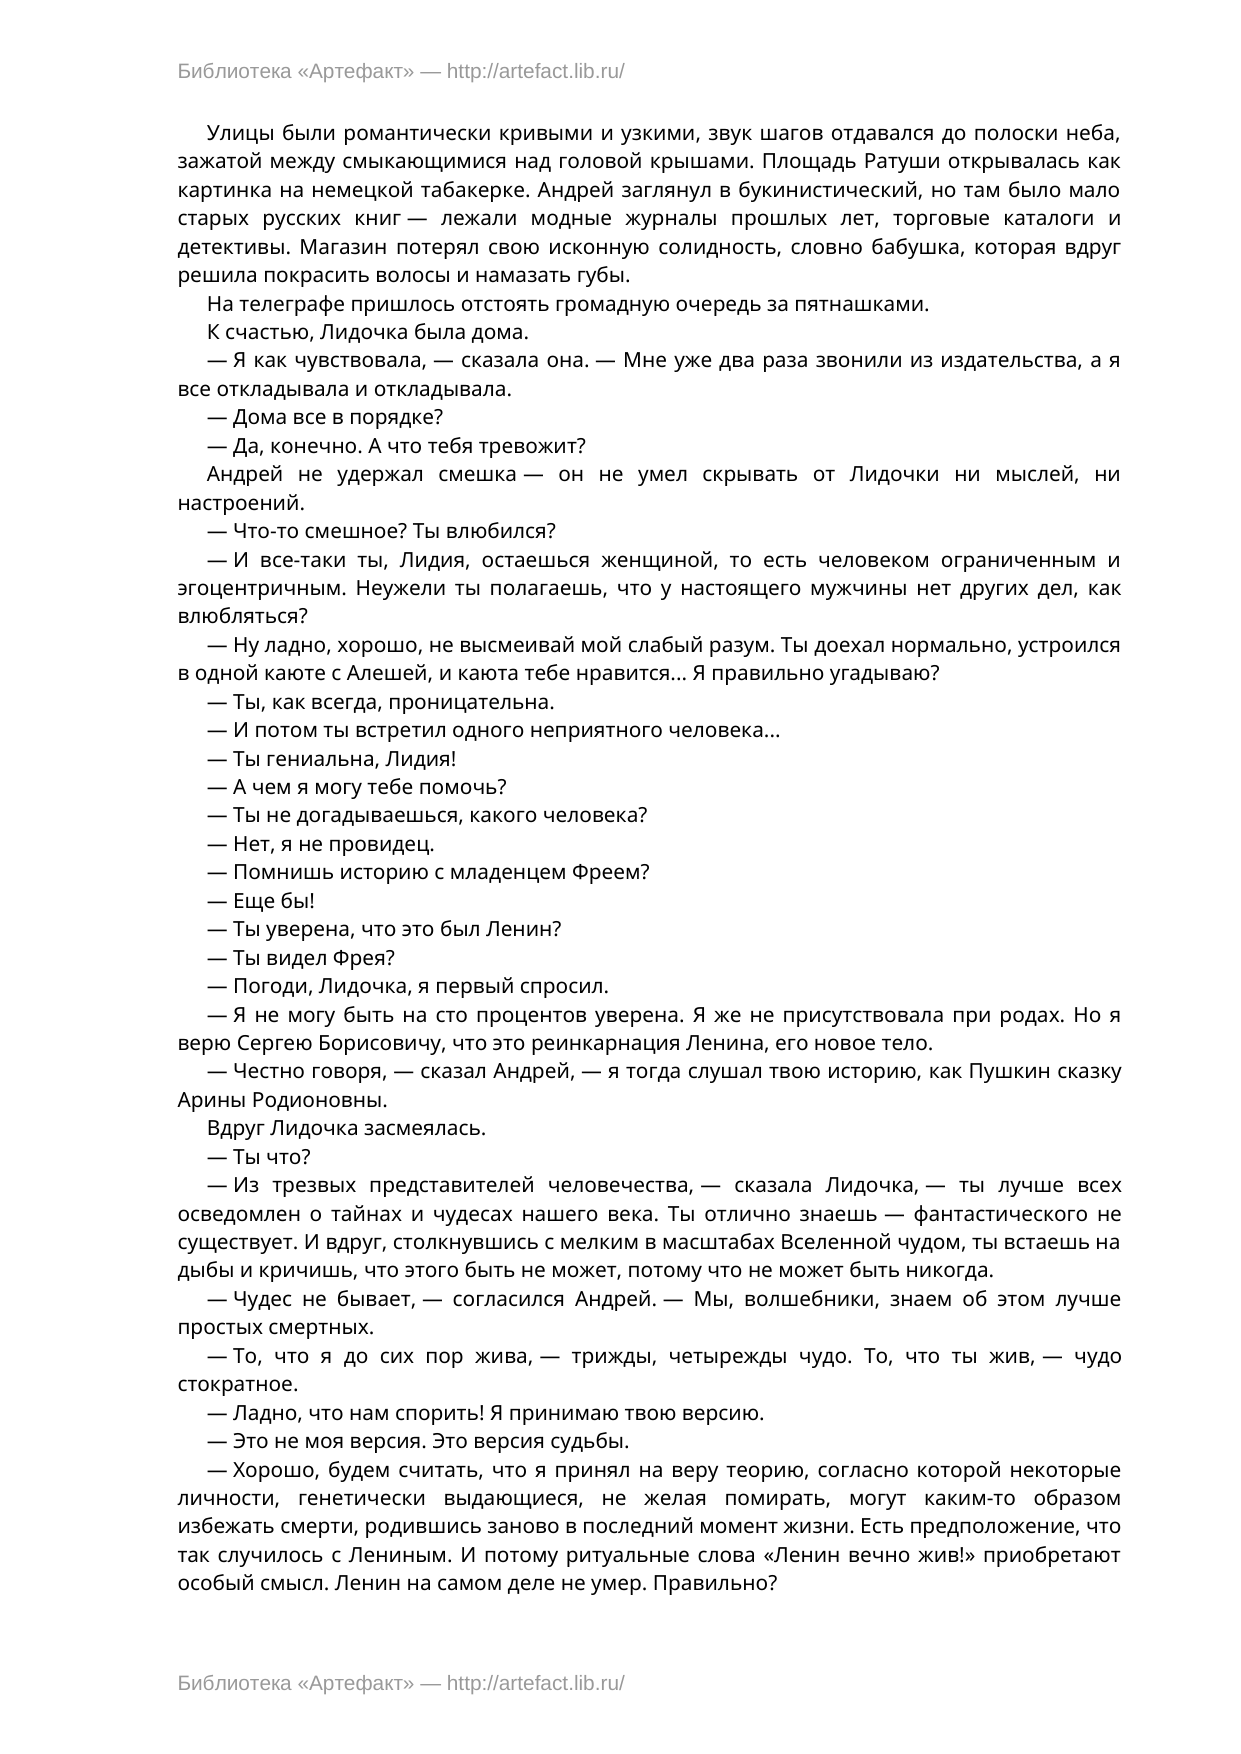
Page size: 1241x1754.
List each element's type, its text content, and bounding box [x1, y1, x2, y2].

text — Это не моя версия. Это версия судьбы. [177, 1426, 1122, 1455]
text — И все-таки ты, Лидия, остаешься женщиной, то есть человеком ограниченным и эгоцентричным. Неужели ты полагаешь, что у настоящего мужчины нет других дел, как влюбляться? [177, 545, 1122, 630]
text — Дома все в порядке? [177, 402, 1122, 431]
text — Еще бы! [177, 886, 1122, 914]
text — Погоди, Лидочка, я первый спросил. [177, 971, 1122, 1000]
text — Чудес не бывает, — согласился Андрей. — Мы, волшебники, знаем об этом лучше простых смертных. [177, 1284, 1122, 1341]
text — Я не могу быть на сто процентов уверена. Я же не присутствовала при родах. Но я верю Сергею Борисовичу, что это реинкарнация Ленина, его новое тело. [177, 1000, 1122, 1057]
text Андрей не удержал смешка — он не умел скрывать от Лидочки ни мыслей, ни настроений. [177, 459, 1122, 516]
text Улицы были романтически кривыми и узкими, звук шагов отдавался до полоски неба, зажатой между смыкающимися над головой крышами. Площадь Ратуши открывалась как картинка на немецкой табакерке. Андрей заглянул в букинистический, но там было мало старых русских книг — лежали модные журналы прошлых лет, торговые каталоги и детективы. Магазин потерял свою исконную солидность, словно бабушка, которая вдруг решила покрасить волосы и намазать губы. [177, 118, 1122, 289]
text — Честно говоря, — сказал Андрей, — я тогда слушал твою историю, как Пушкин сказку Арины Родионовны. [177, 1057, 1122, 1113]
text — Ну ладно, хорошо, не высмеивай мой слабый разум. Ты доехал нормально, устроился в одной каюте с Алешей, и каюта тебе нравится... Я правильно угадываю? [177, 630, 1122, 687]
text К счастью, Лидочка была дома. [177, 317, 1122, 346]
text — Ты видел Фрея? [177, 943, 1122, 971]
text — Ладно, что нам спорить! Я принимаю твою версию. [177, 1398, 1122, 1426]
text — Ты что? [177, 1142, 1122, 1170]
text — Ты, как всегда, проницательна. [177, 687, 1122, 715]
text — Нет, я не провидец. [177, 829, 1122, 857]
text — Что-то смешное? Ты влюбился? [177, 516, 1122, 545]
text — Хорошо, будем считать, что я принял на веру теорию, согласно которой некоторые личности, генетически выдающиеся, не желая помирать, могут каким-то образом избежать смерти, родившись заново в последний момент жизни. Есть предположение, что так случилось с Лениным. И потому ритуальные слова «Ленин вечно жив!» приобретают особый смысл. Ленин на самом деле не умер. Правильно? [177, 1455, 1122, 1597]
text — Ты гениальна, Лидия! [177, 744, 1122, 772]
text — И потом ты встретил одного неприятного человека... [177, 715, 1122, 744]
text — Ты уверена, что это был Ленин? [177, 914, 1122, 943]
text — Из трезвых представителей человечества, — сказала Лидочка, — ты лучше всех осведомлен о тайнах и чудесах нашего века. Ты отлично знаешь — фантастического не существует. И вдруг, столкнувшись с мелким в масштабах Вселенной чудом, ты встаешь на дыбы и кричишь, что этого быть не может, потому что не может быть никогда. [177, 1170, 1122, 1284]
text На телеграфе пришлось отстоять громадную очередь за пятнашками. [177, 289, 1122, 317]
text — То, что я до сих пор жива, — трижды, четырежды чудо. То, что ты жив, — чудо стократное. [177, 1341, 1122, 1398]
text — Да, конечно. А что тебя тревожит? [177, 431, 1122, 459]
text — Я как чувствовала, — сказала она. — Мне уже два раза звонили из издательства, а я все откладывала и откладывала. [177, 346, 1122, 402]
text — Помнишь историю с младенцем Фреем? [177, 857, 1122, 886]
text — А чем я могу тебе помочь? [177, 772, 1122, 801]
text Вдруг Лидочка засмеялась. [177, 1113, 1122, 1142]
text — Ты не догадываешься, какого человека? [177, 801, 1122, 829]
